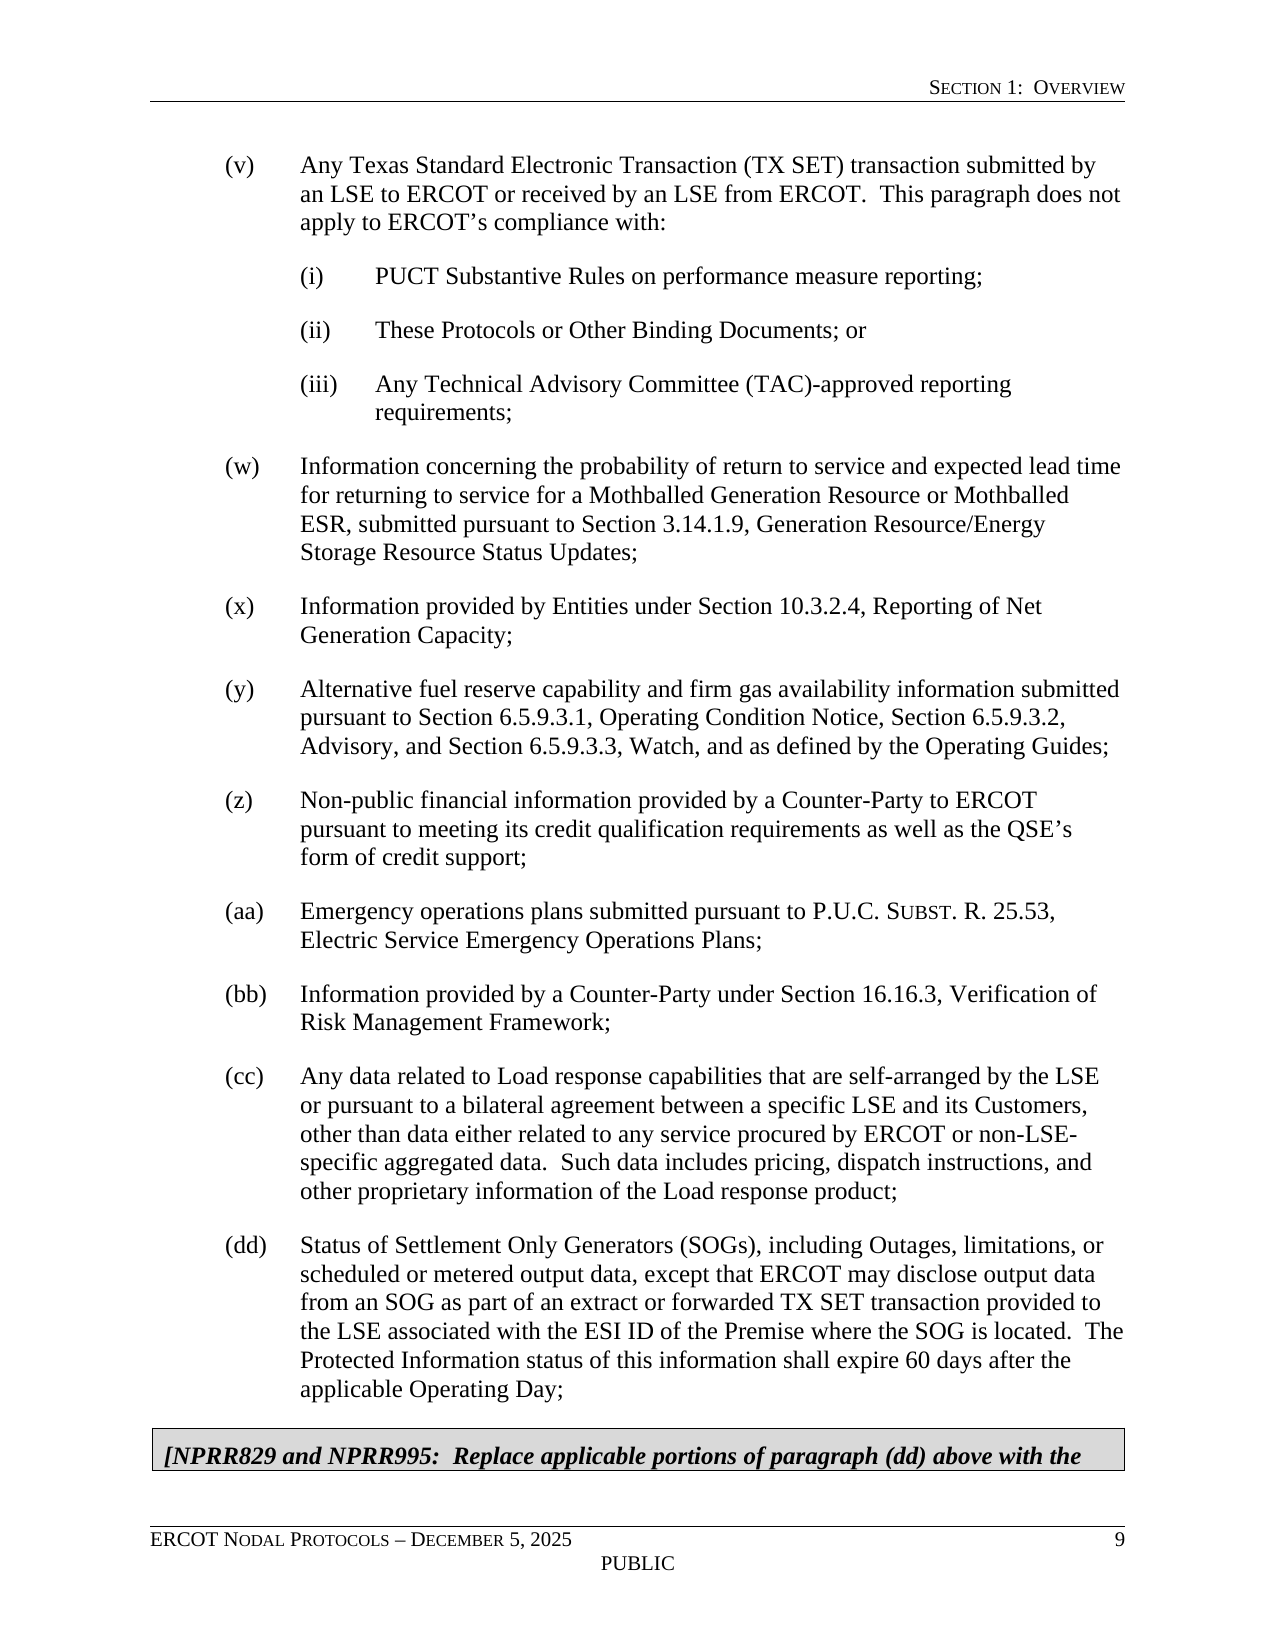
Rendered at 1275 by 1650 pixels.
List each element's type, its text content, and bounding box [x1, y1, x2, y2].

list (y) Alternative fuel reserve capability and firm gas availability information submitted pursuant to Section 6.5.9.3.1, Operating Condition Notice, Section 6.5.9.3.2, Advisory, and Section 6.5.9.3.3, Watch, and as defined by the Operating Guides; [225, 674, 1125, 760]
list (cc) Any data related to Load response capabilities that are self-arranged by the LSE or pursuant to a bilateral agreement between a specific LSE and its Customers, other than data either related to any service procured by ERCOT or non-LSE-specific aggregated data. Such data includes pricing, dispatch instructions, and other proprietary information of the Load response product; [225, 1061, 1125, 1205]
list (dd) Status of Settlement Only Generators (SOGs), including Outages, limitations, or scheduled or metered output data, except that ERCOT may disclose output data from an SOG as part of an extract or forwarded TX SET transaction provided to the LSE associated with the ESI ID of the Premise where the SOG is located. The Protected Information status of this information shall expire 60 days after the applicable Operating Day; [225, 1230, 1125, 1402]
list (z) Non-public financial information provided by a Counter-Party to ERCOT pursuant to meeting its credit qualification requirements as well as the QSE’s form of credit support; [225, 785, 1125, 871]
list (i) PUCT Substantive Rules on performance measure reporting; [300, 261, 1125, 290]
list (bb) Information provided by a Counter-Party under Section 16.16.3, Verification of Risk Management Framework; [225, 979, 1125, 1036]
list (v) Any Texas Standard Electronic Transaction (TX SET) transaction submitted by an LSE to ERCOT or received by an LSE from ERCOT. This paragraph does not apply to ERCOT’s compliance with: [225, 150, 1125, 236]
list (x) Information provided by Entities under Section 10.3.2.4, Reporting of Net Generation Capacity; [225, 591, 1125, 649]
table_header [153, 1429, 1124, 1470]
list (aa) Emergency operations plans submitted pursuant to P.U.C. Subst. R. 25.53, Electric Service Emergency Operations Plans; [225, 896, 1125, 954]
list (w) Information concerning the probability of return to service and expected lead time for returning to service for a Mothballed Generation Resource or Mothballed ESR, submitted pursuant to Section 3.14.1.9, Generation Resource/Energy Storage Resource Status Updates; [225, 451, 1125, 566]
list (ii) These Protocols or Other Binding Documents; or [300, 315, 1125, 344]
list (iii) Any Technical Advisory Committee (TAC)-approved reporting requirements; [300, 369, 1125, 426]
